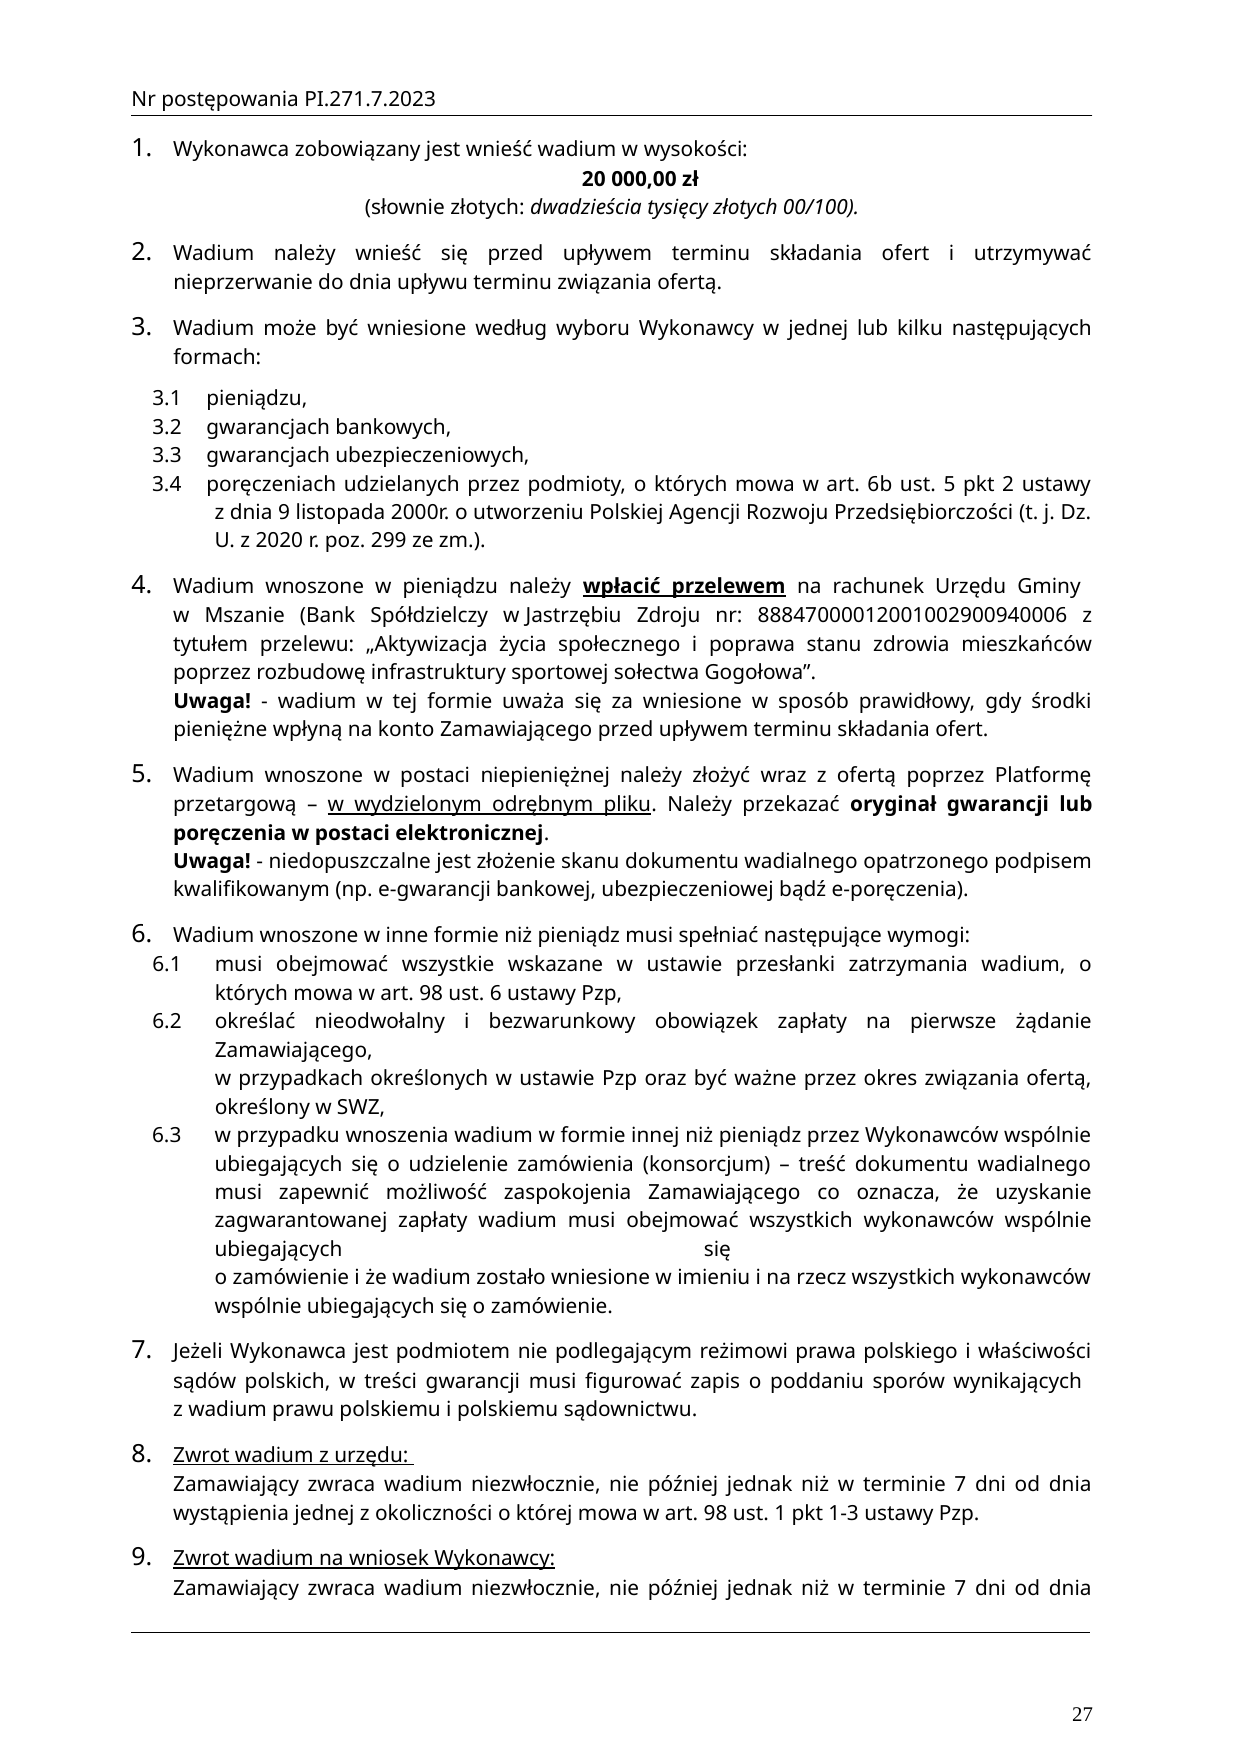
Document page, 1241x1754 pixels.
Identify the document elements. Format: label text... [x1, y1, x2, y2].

subtitle musi obejmować wszystkie wskazane w ustawie przesłanki zatrzymania wadium, o których mowa w art. 98 ust. 6 ustawy Pzp, [152, 949, 1092, 1006]
text 20 000,00 zł [187, 164, 1092, 192]
list Zwrot wadium z urzędu: [131, 1435, 1092, 1469]
subtitle Wadium wnoszone w pieniądzu należy wpłacić przelewem na rachunek Urzędu Gminy w Mszanie (Bank Spółdzielczy w Jastrzębiu Zdroju nr: 88847000012001002900940006 z tytułem przelewu: „Aktywizacja życia społecznego i poprawa stanu zdrowia mieszkańców poprzez rozbudowę infrastruktury sportowej sołectwa Gogołowa”. [131, 566, 1092, 686]
list gwarancjach ubezpieczeniowych, [152, 440, 1092, 469]
subtitle Uwaga! - niedopuszczalne jest złożenie skanu dokumentu wadialnego opatrzonego podpisem kwalifikowanym (np. e-gwarancji bankowej, ubezpieczeniowej bądź e-poręczenia). [173, 846, 1092, 903]
list Wadium może być wniesione według wyboru Wykonawcy w jednej lub kilku następujących formach: [131, 308, 1092, 371]
list Zwrot wadium na wniosek Wykonawcy: [131, 1539, 1092, 1573]
list Wadium należy wnieść się przed upływem terminu składania ofert i utrzymywać nieprzerwanie do dnia upływu terminu związania ofertą. [131, 233, 1092, 296]
list Wykonawca zobowiązany jest wnieść wadium w wysokości: [131, 130, 1092, 164]
text Zamawiający zwraca wadium niezwłocznie, nie później jednak niż w terminie 7 dni od dnia wystąpienia jednej z okoliczności o której mowa w art. 98 ust. 1 pkt 1-3 ustawy Pzp. [173, 1469, 1092, 1526]
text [173, 1573, 1092, 1601]
text (słownie złotych: dwadzieścia tysięcy złotych 00/100). [131, 192, 1092, 221]
text Uwaga! - wadium w tej formie uważa się za wniesione w sposób prawidłowy, gdy środki pieniężne wpłyną na konto Zamawiającego przed upływem terminu składania ofert. [173, 686, 1092, 743]
list poręczeniach udzielanych przez podmioty, o których mowa w art. 6b ust. 5 pkt 2 ustawy z dnia 9 listopada 2000r. o utworzeniu Polskiej Agencji Rozwoju Przedsiębiorczości (t. j. Dz. U. z 2020 r. poz. 299 ze zm.). [152, 469, 1092, 554]
list gwarancjach bankowych, [152, 412, 1092, 440]
subtitle określać nieodwołalny i bezwarunkowy obowiązek zapłaty na pierwsze żądanie Zamawiającego, w przypadkach określonych w ustawie Pzp oraz być ważne przez okres związania ofertą, określony w SWZ, [152, 1006, 1092, 1120]
subtitle Jeżeli Wykonawca jest podmiotem nie podlegającym reżimowi prawa polskiego i właściwości sądów polskich, w treści gwarancji musi figurować zapis o poddaniu sporów wynikających z wadium prawu polskiemu i polskiemu sądownictwu. [131, 1332, 1092, 1423]
subtitle Wadium wnoszone w inne formie niż pieniądz musi spełniać następujące wymogi: [131, 916, 1092, 949]
subtitle w przypadku wnoszenia wadium w formie innej niż pieniądz przez Wykonawców wspólnie ubiegających się o udzielenie zamówienia (konsorcjum) – treść dokumentu wadialnego musi zapewnić możliwość zaspokojenia Zamawiającego co oznacza, że uzyskanie zagwarantowanej zapłaty wadium musi obejmować wszystkich wykonawców wspólnie ubiegających się o zamówienie i że wadium zostało wniesione w imieniu i na rzecz wszystkich wykonawców wspólnie ubiegających się o zamówienie. [152, 1120, 1092, 1319]
subtitle Wadium wnoszone w postaci niepieniężnej należy złożyć wraz z ofertą poprzez Platformę przetargową – w wydzielonym odrębnym pliku. Należy przekazać oryginał gwarancji lub poręczenia w postaci elektronicznej. [131, 755, 1092, 846]
list pieniądzu, [152, 383, 1092, 412]
